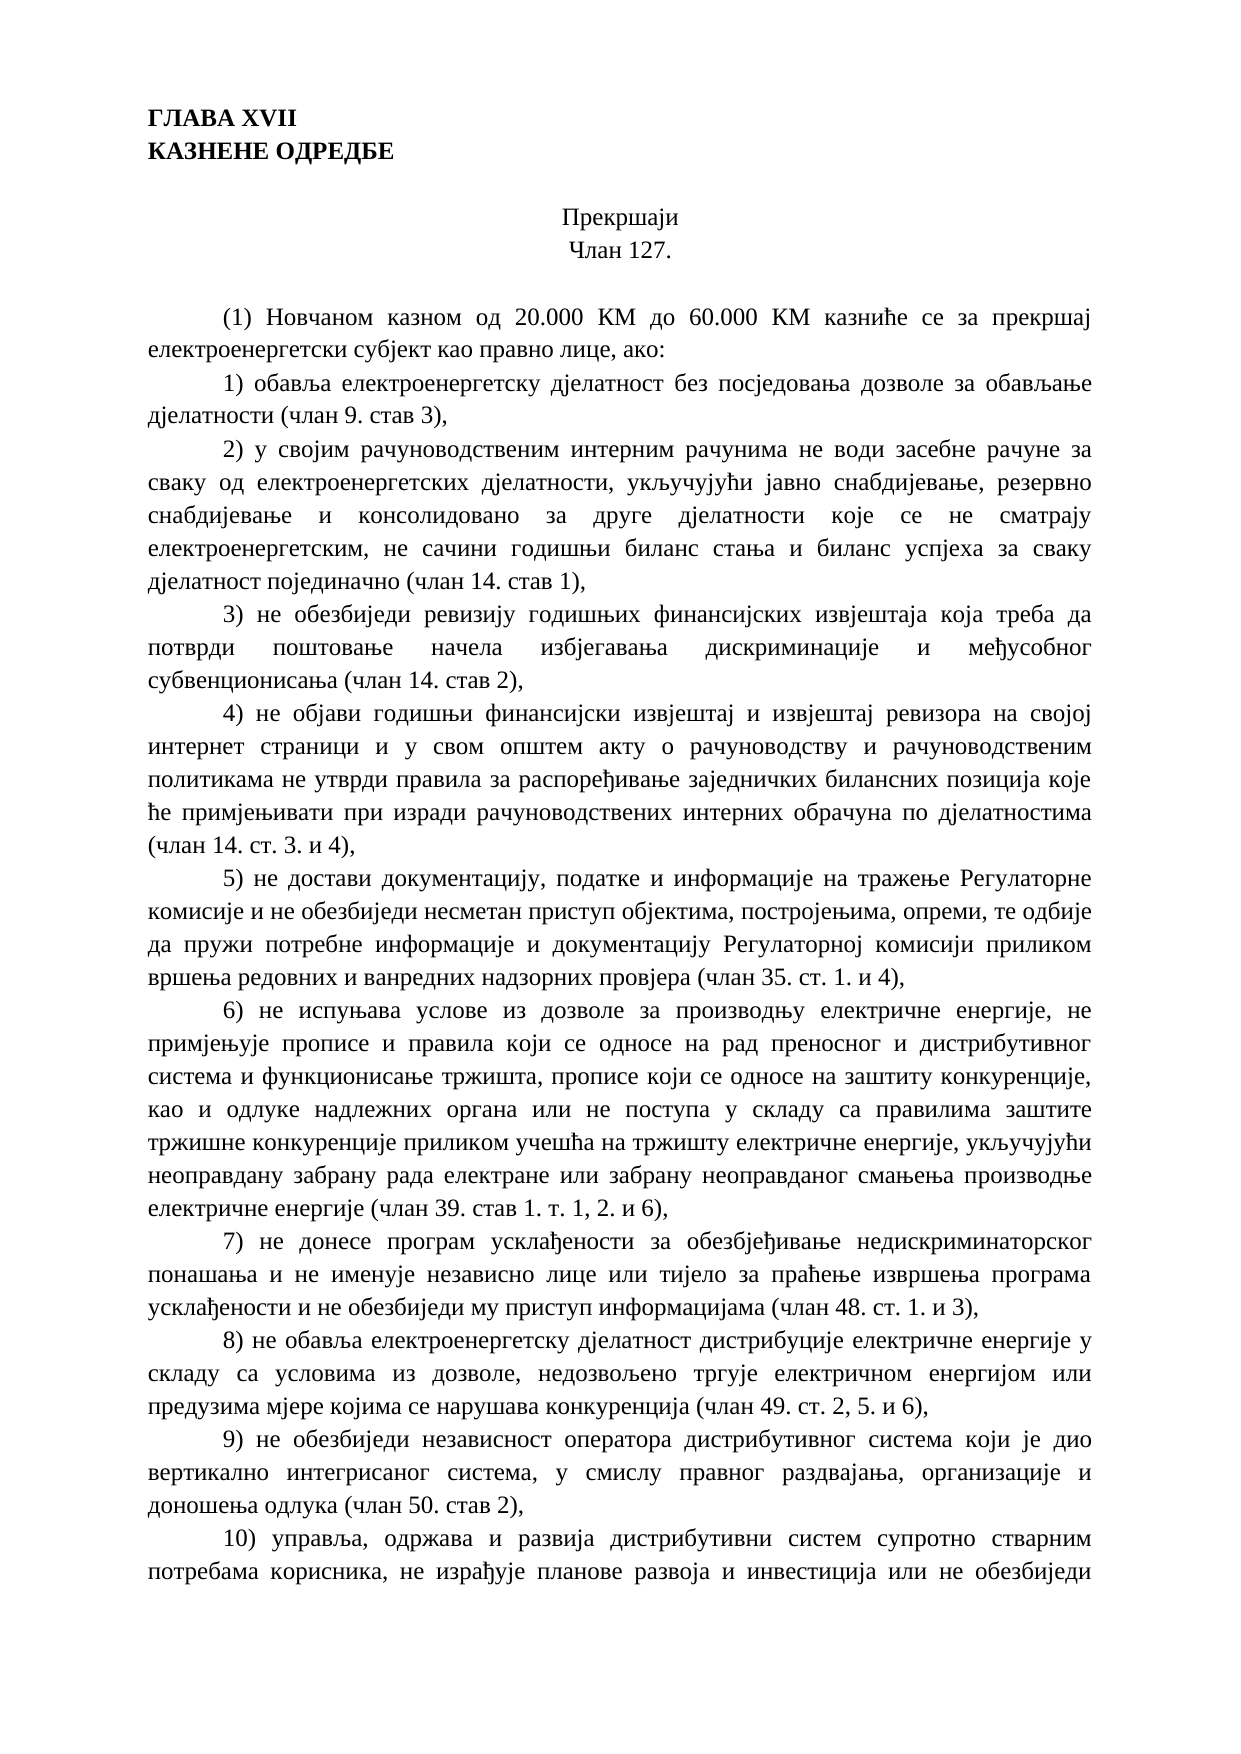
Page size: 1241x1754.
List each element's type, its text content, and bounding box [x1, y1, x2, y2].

text 7) не донесе програм усклађености за обезбјеђивање недискриминаторског понашања и не именује независно лице или тијело за праћење извршења програма усклађености и не обезбиједи му приступ информацијама (члан 48. ст. 1. и 3), [148, 1226, 1093, 1321]
text 6) не испуњава услове из дозволе за производњу електричне енергије, не примјењује прописе и правила који се односе на рад преносног и дистрибутивног система и функционисање тржишта, прописе који се односе на заштиту конкуренције, као и одлуке надлежних органа или не поступа у складу са правилима заштите тржишне конкуренције приликом учешћа на тржишту електричне енергије, укључујући неоправдану забрану рада електране или забрану неоправданог смањења производње електричне енергије (члан 39. став 1. т. 1, 2. и 6), [148, 995, 1093, 1222]
text 2) у својим рачуноводственим интерним рачунима не води засебне рачуне за сваку од електроенергетских дјелатности, укључујући јавно снабдијевање, резервно снабдијевање и консолидовано за друге дјелатности које се не сматрају електроенергетским, не сачини годишњи биланс стања и биланс успјеха за сваку дјелатност појединачно (члан 14. став 1), [148, 434, 1093, 594]
text 5) не достави документацију, податке и информације на тражење Регулаторне комисије и не обезбиједи несметан приступ објектима, постројењима, опреми, те одбије да пружи потребне информације и документацију Регулаторној комисији приликом вршења редовних и ванредних надзорних провјера (члан 35. ст. 1. и 4), [148, 863, 1093, 991]
text (1) Новчаном казном од 20.000 КМ до 60.000 КМ казниће се за прекршај електроенергетски субјект као правно лице, ако: [148, 302, 1093, 363]
text 8) не обавља електроенергетску дјелатност дистрибуције електричне енергије у складу са условима из дозволе, недозвољено тргује електричном енергијом или предузима мјере којима се нарушава конкуренција (члан 49. ст. 2, 5. и 6), [148, 1325, 1093, 1420]
text Члан 127. [148, 236, 1093, 264]
text ГЛАВА XVII [148, 103, 1093, 132]
text 3) не обезбиједи ревизију годишњих финансијских извјештаја која треба да потврди поштовање начела избјегавања дискриминације и међусобног субвенционисања (члан 14. став 2), [148, 599, 1093, 693]
text 9) не обезбиједи независност оператора дистрибутивног система који је дио вертикално интегрисаног система, у смислу правног раздвајања, организације и доношења одлука (члан 50. став 2), [148, 1424, 1093, 1519]
text КАЗНЕНЕ ОДРЕДБЕ [148, 136, 1093, 165]
text Прекршаји [148, 202, 1093, 231]
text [148, 1523, 1093, 1585]
text 4) не објави годишњи финансијски извјештај и извјештај ревизора на својој интернет страници и у свом општем акту о рачуноводству и рачуноводственим политикама не утврди правила за распоређивање заједничких билансних позиција које ће примјењивати при изради рачуноводствених интерних обрачуна по дјелатностима (члан 14. ст. 3. и 4), [148, 698, 1093, 859]
text 1) обавља електроенергетску дјелатност без посједовања дозволе за обављање дјелатности (члан 9. став 3), [148, 368, 1093, 429]
